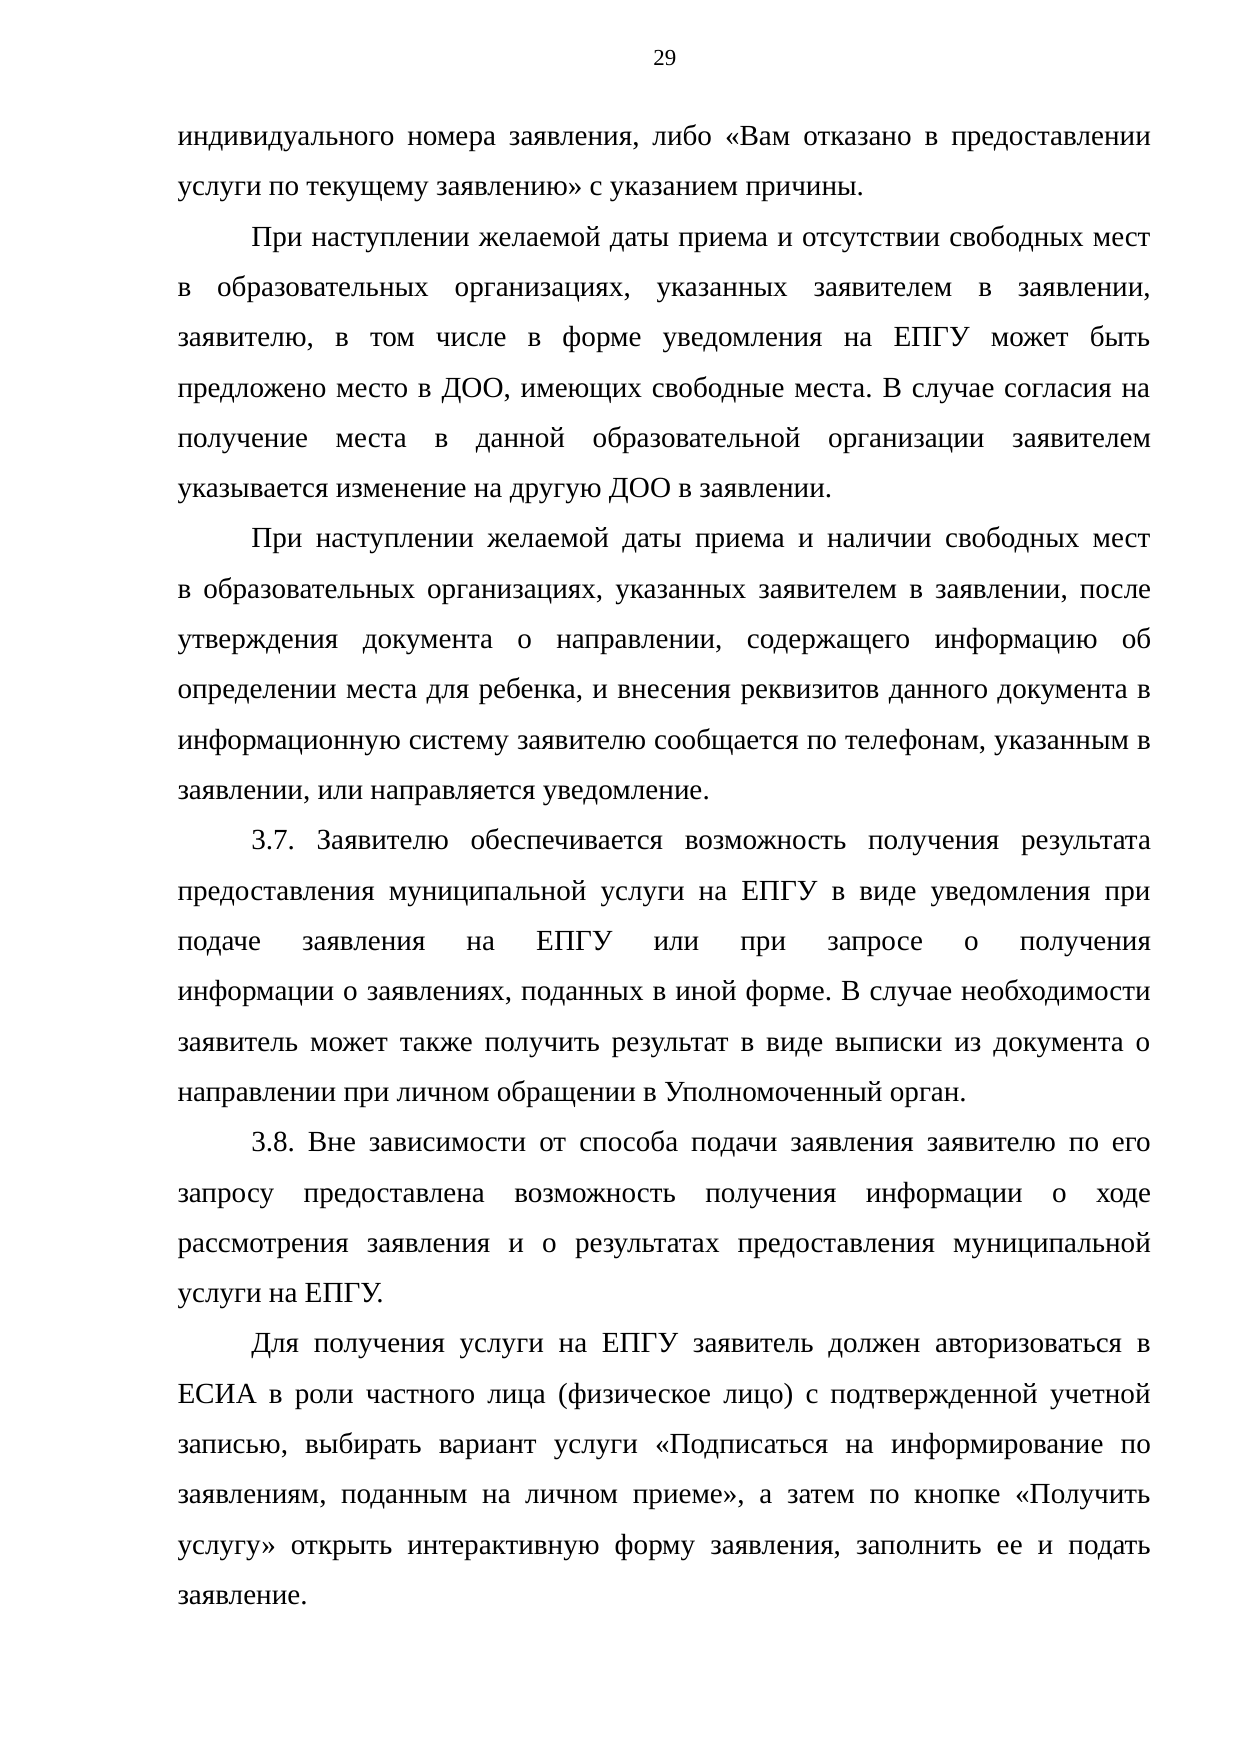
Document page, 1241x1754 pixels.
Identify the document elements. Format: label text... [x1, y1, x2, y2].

list При наступлении желаемой даты приема и отсутствии свободных мест в образовательных организациях, указанных заявителем в заявлении, заявителю, в том числе в форме уведомления на ЕПГУ может быть предложено место в ДОО, имеющих свободные места. В случае согласия на получение места в данной образовательной организации заявителем указывается изменение на другую ДОО в заявлении. [177, 219, 1152, 504]
list Для получения услуги на ЕПГУ заявитель должен авторизоваться в ЕСИА в роли частного лица (физическое лицо) с подтвержденной учетной записью, выбирать вариант услуги «Подписаться на информирование по заявлениям, поданным на личном приеме», а затем по кнопке «Получить услугу» открыть интерактивную форму заявления, заполнить ее и подать заявление. [177, 1326, 1152, 1611]
list 3.7. Заявителю обеспечивается возможность получения результата предоставления муниципальной услуги на ЕПГУ в виде уведомления при подаче заявления на ЕПГУ или при запросе о получения информации о заявлениях, поданных в иной форме. В случае необходимости заявитель может также получить результат в виде выписки из документа о направлении при личном обращении в Уполномоченный орган. [177, 822, 1152, 1108]
list 3.8. Вне зависимости от способа подачи заявления заявителю по его запросу предоставлена возможность получения информации о ходе рассмотрения заявления и о результатах предоставления муниципальной услуги на ЕПГУ. [177, 1124, 1152, 1309]
list При наступлении желаемой даты приема и наличии свободных мест в образовательных организациях, указанных заявителем в заявлении, после утверждения документа о направлении, содержащего информацию об определении места для ребенка, и внесения реквизитов данного документа в информационную систему заявителю сообщается по телефонам, указанным в заявлении, или направляется уведомление. [177, 521, 1152, 806]
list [177, 118, 1152, 202]
